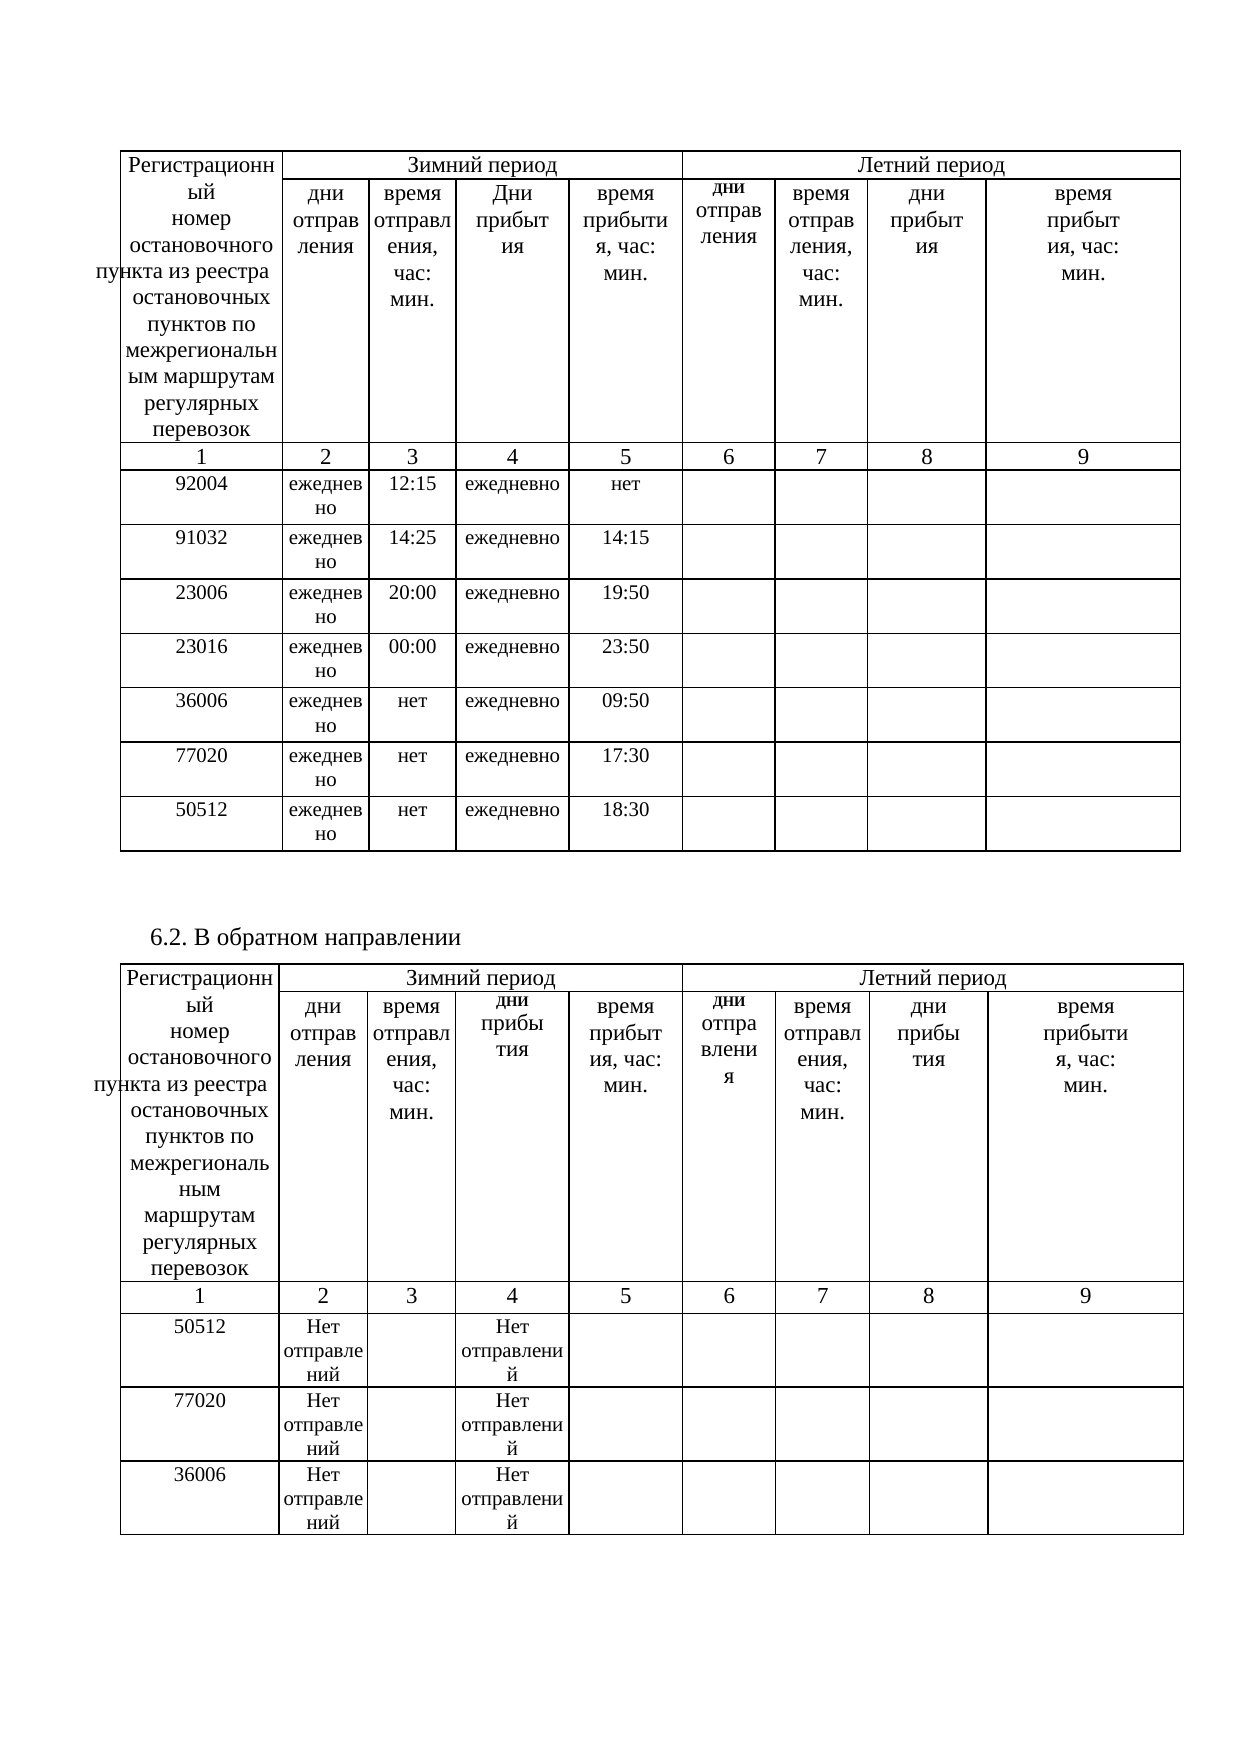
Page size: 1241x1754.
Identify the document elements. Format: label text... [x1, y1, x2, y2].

table_cell время отправл ения, час: мин. [370, 180, 455, 441]
table_cell [868, 525, 985, 578]
table_cell 14:25 [370, 525, 455, 578]
table_cell ежедневно [283, 797, 368, 850]
table_cell Дни прибыт ия [457, 180, 568, 441]
table_cell [683, 688, 774, 741]
table_cell 6 [683, 443, 774, 469]
table_cell [683, 1462, 775, 1534]
table_cell 5 [570, 1282, 682, 1312]
table_header Зимний период [280, 965, 682, 991]
table_cell [868, 580, 985, 632]
table_cell [776, 688, 867, 741]
table_cell Нет отправлений [456, 1462, 568, 1534]
table_cell 36006 [121, 688, 282, 741]
table_cell дни прибыт ия [868, 180, 985, 441]
table_cell 12:15 [370, 471, 455, 524]
table_cell [987, 797, 1180, 850]
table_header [121, 965, 278, 1281]
table_cell 00:00 [370, 634, 455, 687]
table_cell 6 [683, 1282, 775, 1312]
table_cell 23006 [121, 580, 282, 632]
table_cell [776, 634, 867, 687]
table_cell 36006 [121, 1462, 278, 1534]
table_cell [989, 1388, 1183, 1460]
table_cell 7 [776, 443, 867, 469]
table_cell 3 [370, 443, 455, 469]
table_cell [868, 797, 985, 850]
table_cell 3 [368, 1282, 455, 1312]
table_cell [776, 525, 867, 578]
table_cell ежедневно [457, 580, 568, 632]
table_cell [683, 580, 774, 632]
table_cell время прибыт ия, час: мин. [987, 180, 1180, 441]
table_cell [683, 1314, 775, 1386]
table_cell 23016 [121, 634, 282, 687]
table_cell 20:00 [370, 580, 455, 632]
table_cell [776, 797, 867, 850]
table_cell ежедневно [457, 743, 568, 796]
table_cell 1 [121, 443, 282, 469]
table_header Летний период [683, 152, 1180, 178]
table_cell [683, 1388, 775, 1460]
table_cell [987, 580, 1180, 632]
table_cell [683, 525, 774, 578]
table_cell 92004 [121, 471, 282, 524]
table_header Регистрационный номер остановочного пункта из реестра остановочных пунктов по межрегиональным маршрутам регулярных перевозок [121, 152, 282, 441]
table_cell Нет отправлений [456, 1388, 568, 1460]
table_cell [987, 525, 1180, 578]
table_cell нет [370, 688, 455, 741]
table_cell время отправл ения, час: мин. [776, 992, 869, 1281]
table_cell ежедневно [283, 471, 368, 524]
table_cell 1 [121, 1282, 278, 1312]
table_cell [368, 1462, 455, 1534]
table_cell 2 [283, 443, 368, 469]
table_cell [868, 471, 985, 524]
table_cell [776, 743, 867, 796]
table_cell время прибыти я, час: мин. [570, 180, 682, 441]
table_cell [776, 1388, 869, 1460]
table_header Зимний период [283, 152, 682, 178]
table_cell ДНИ отправ ления [683, 180, 774, 441]
table_cell [368, 1314, 455, 1386]
table_cell 77020 [121, 743, 282, 796]
table_cell [868, 743, 985, 796]
table_cell ежедневно [457, 634, 568, 687]
table_cell [683, 634, 774, 687]
table_cell [987, 743, 1180, 796]
table_cell дни отправ ления [283, 180, 368, 441]
table_cell [776, 471, 867, 524]
table_cell 4 [457, 443, 568, 469]
table_cell [987, 471, 1180, 524]
table_cell 8 [870, 1282, 987, 1312]
table_cell 18:30 [570, 797, 682, 850]
table_cell [989, 1462, 1183, 1534]
table_cell ежедневно [457, 471, 568, 524]
table_cell ДНИ прибы тия [456, 992, 568, 1281]
table_cell Нет отправлений [280, 1388, 367, 1460]
table_header Летний период [683, 965, 1183, 991]
table_cell ежедневно [283, 634, 368, 687]
table_cell [776, 1462, 869, 1534]
table_cell [570, 1462, 682, 1534]
table_cell нет [570, 471, 682, 524]
table_cell 4 [456, 1282, 568, 1312]
table_cell 7 [776, 1282, 869, 1312]
table_cell [683, 743, 774, 796]
table_cell ежедневно [283, 580, 368, 632]
table_cell время отправл ения, час: мин. [368, 992, 455, 1281]
table_cell 91032 [121, 525, 282, 578]
table_cell 9 [987, 443, 1180, 469]
table_cell Нет отправлений [456, 1314, 568, 1386]
table_cell [870, 1388, 987, 1460]
table_cell 9 [989, 1282, 1183, 1312]
table_cell ежедневно [457, 797, 568, 850]
table_cell 14:15 [570, 525, 682, 578]
table_cell [570, 1388, 682, 1460]
table_cell Нет отправлений [280, 1314, 367, 1386]
table_cell ежедневно [457, 688, 568, 741]
table_cell [868, 634, 985, 687]
table_cell [868, 688, 985, 741]
table_cell нет [370, 797, 455, 850]
table_cell [368, 1388, 455, 1460]
table_cell [987, 688, 1180, 741]
table_cell дни прибы тия [870, 992, 987, 1281]
table_cell ежедневно [283, 525, 368, 578]
table_cell 23:50 [570, 634, 682, 687]
table_cell 50512 [121, 797, 282, 850]
table_cell время прибыти я, час: мин. [989, 992, 1183, 1281]
table_cell [570, 1314, 682, 1386]
table_cell [870, 1314, 987, 1386]
table_cell ДНИ отпра влени я [683, 992, 775, 1281]
table_cell дни отправ ления [280, 992, 367, 1281]
table_cell [683, 797, 774, 850]
table_cell [683, 471, 774, 524]
table_cell нет [370, 743, 455, 796]
table_cell время отправ ления, час: мин. [776, 180, 867, 441]
table_cell 17:30 [570, 743, 682, 796]
table_cell 19:50 [570, 580, 682, 632]
table_cell 77020 [121, 1388, 278, 1460]
table_cell время прибыт ия, час: мин. [570, 992, 682, 1281]
table_cell 5 [570, 443, 682, 469]
table_cell [989, 1314, 1183, 1386]
table_cell ежедневно [283, 743, 368, 796]
table_cell 50512 [121, 1314, 278, 1386]
table_cell ежедневно [457, 525, 568, 578]
table_cell Нет отправлений [280, 1462, 367, 1534]
table_cell [870, 1462, 987, 1534]
table_cell [987, 634, 1180, 687]
text 6.2. В обратном направлении [150, 922, 1090, 950]
table_cell 2 [280, 1282, 367, 1312]
table_cell ежедневно [283, 688, 368, 741]
table_cell [776, 580, 867, 632]
table_cell 09:50 [570, 688, 682, 741]
table_cell 8 [868, 443, 985, 469]
table_cell [776, 1314, 869, 1386]
